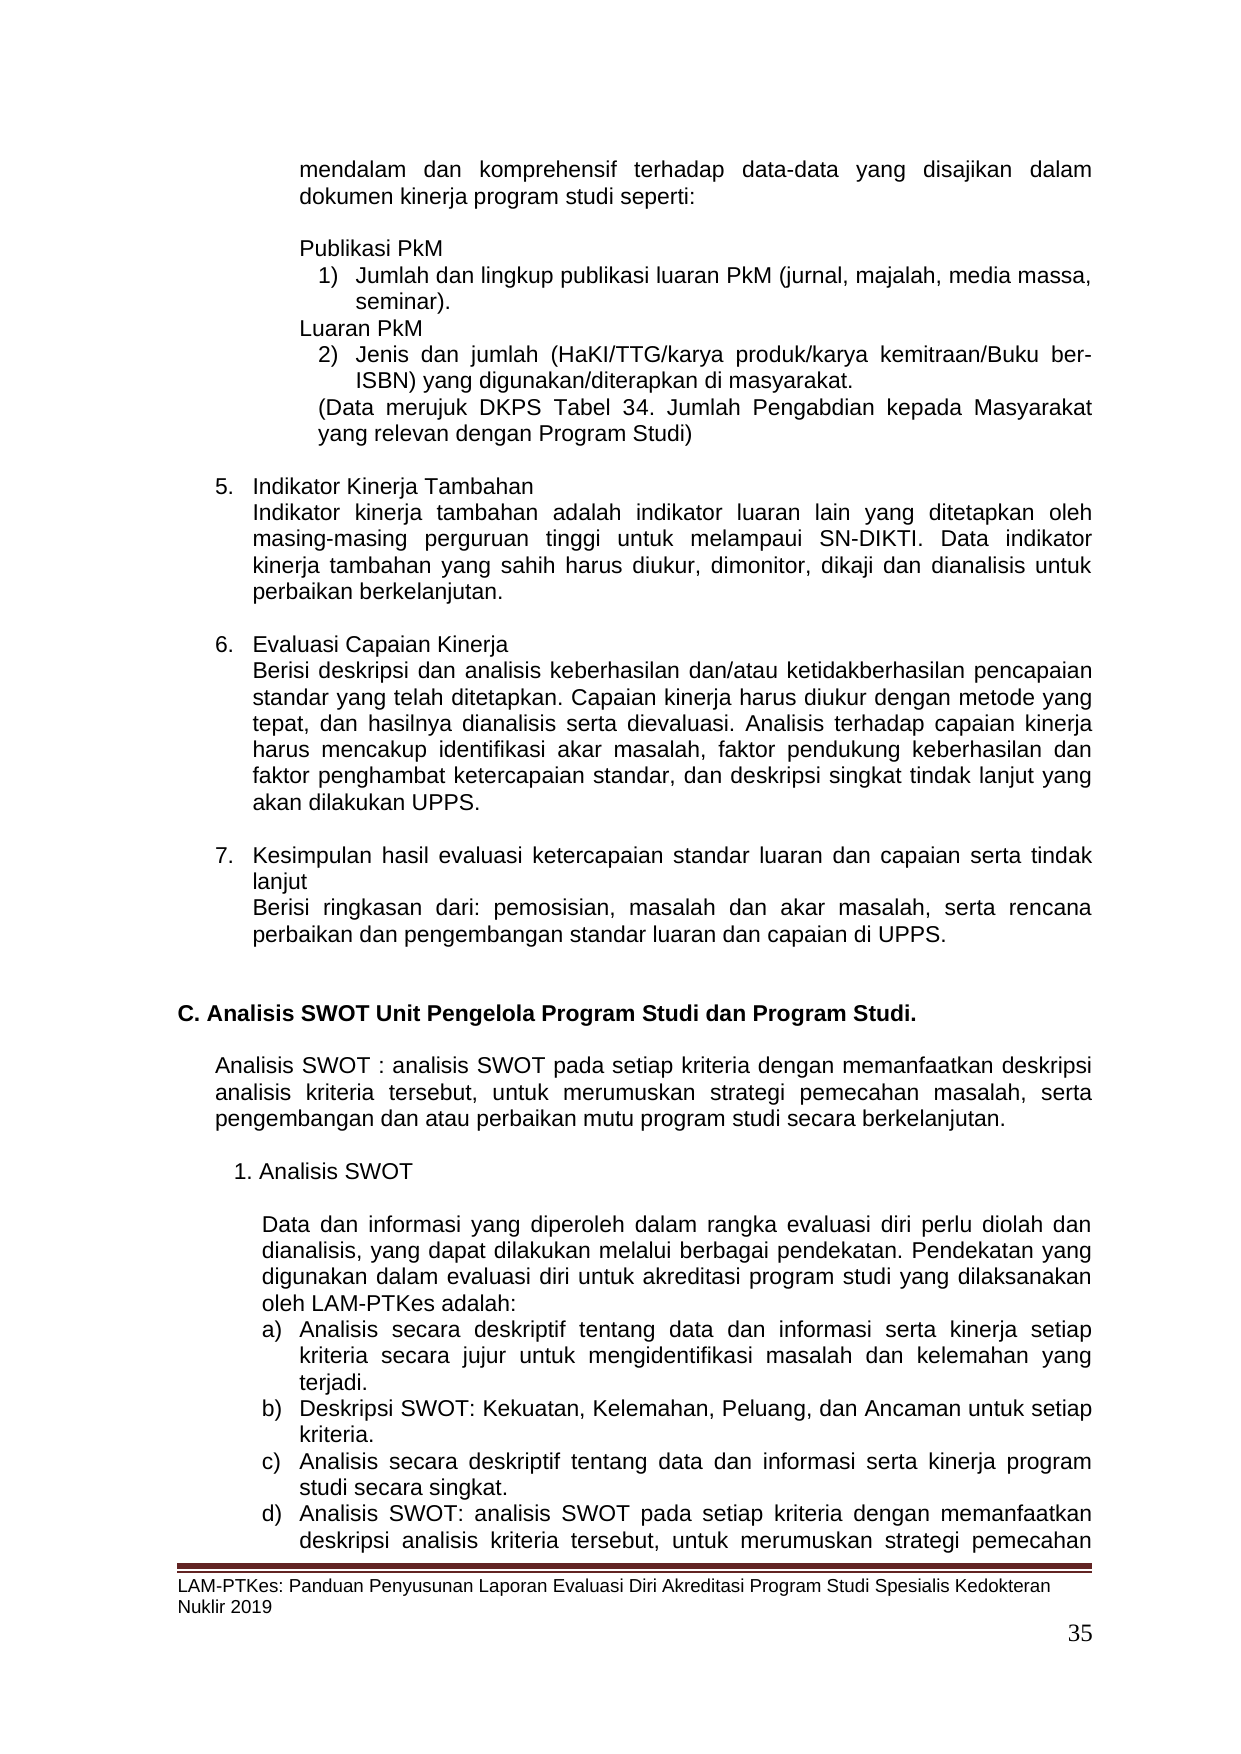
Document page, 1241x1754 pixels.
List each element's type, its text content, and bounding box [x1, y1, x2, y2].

text Publikasi PkM [299, 235, 1092, 262]
list Analisis secara deskriptif tentang data dan informasi serta kinerja setiap kriteria secara jujur untuk mengidentifikasi masalah dan kelemahan yang terjadi. [262, 1316, 1092, 1395]
subtitle C. Analisis SWOT Unit Pengelola Program Studi dan Program Studi. [177, 1000, 1092, 1026]
text Luaran PkM [299, 314, 1092, 341]
list Deskripsi SWOT: Kekuatan, Kelemahan, Peluang, dan Ancaman untuk setiap kriteria. [262, 1395, 1092, 1448]
text Analisis SWOT : analisis SWOT pada setiap kriteria dengan memanfaatkan deskripsi analisis kriteria tersebut, untuk merumuskan strategi pemecahan masalah, serta pengembangan dan atau perbaikan mutu program studi secara berkelanjutan. [215, 1052, 1092, 1131]
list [262, 1500, 1092, 1553]
text Berisi deskripsi dan analisis keberhasilan dan/atau ketidakberhasilan pencapaian standar yang telah ditetapkan. Capaian kinerja harus diukur dengan metode yang tepat, dan hasilnya dianalisis serta dievaluasi. Analisis terhadap capaian kinerja harus mencakup identifikasi akar masalah, faktor pendukung keberhasilan dan faktor penghambat ketercapaian standar, dan deskripsi singkat tindak lanjut yang akan dilakukan UPPS. [252, 657, 1092, 815]
subtitle 1. Analisis SWOT [177, 1158, 1092, 1184]
text Berisi ringkasan dari: pemosisian, masalah dan akar masalah, serta rencana perbaikan dan pengembangan standar luaran dan capaian di UPPS. [252, 894, 1092, 947]
list Analisis secara deskriptif tentang data dan informasi serta kinerja program studi secara singkat. [262, 1448, 1092, 1500]
list Indikator Kinerja Tambahan [215, 473, 1092, 499]
list Jenis dan jumlah (HaKI/TTG/karya produk/karya kemitraan/Buku ber-ISBN) yang digunakan/diterapkan di masyarakat. [318, 341, 1092, 393]
list Evaluasi Capaian Kinerja [215, 631, 1092, 657]
text Indikator kinerja tambahan adalah indikator luaran lain yang ditetapkan oleh masing-masing perguruan tinggi untuk melampaui SN-DIKTI. Data indikator kinerja tambahan yang sahih harus diukur, dimonitor, dikaji dan dianalisis untuk perbaikan berkelanjutan. [252, 499, 1092, 604]
text Data dan informasi yang diperoleh dalam rangka evaluasi diri perlu diolah dan dianalisis, yang dapat dilakukan melalui berbagai pendekatan. Pendekatan yang digunakan dalam evaluasi diri untuk akreditasi program studi yang dilaksanakan oleh LAM-PTKes adalah: [262, 1211, 1092, 1316]
list Jumlah dan lingkup publikasi luaran PkM (jurnal, majalah, media massa, seminar). [318, 262, 1092, 314]
text (Data merujuk DKPS Tabel 34. Jumlah Pengabdian kepada Masyarakat yang relevan dengan Program Studi) [318, 393, 1092, 446]
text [299, 156, 1092, 209]
list Kesimpulan hasil evaluasi ketercapaian standar luaran dan capaian serta tindak lanjut [215, 842, 1092, 894]
